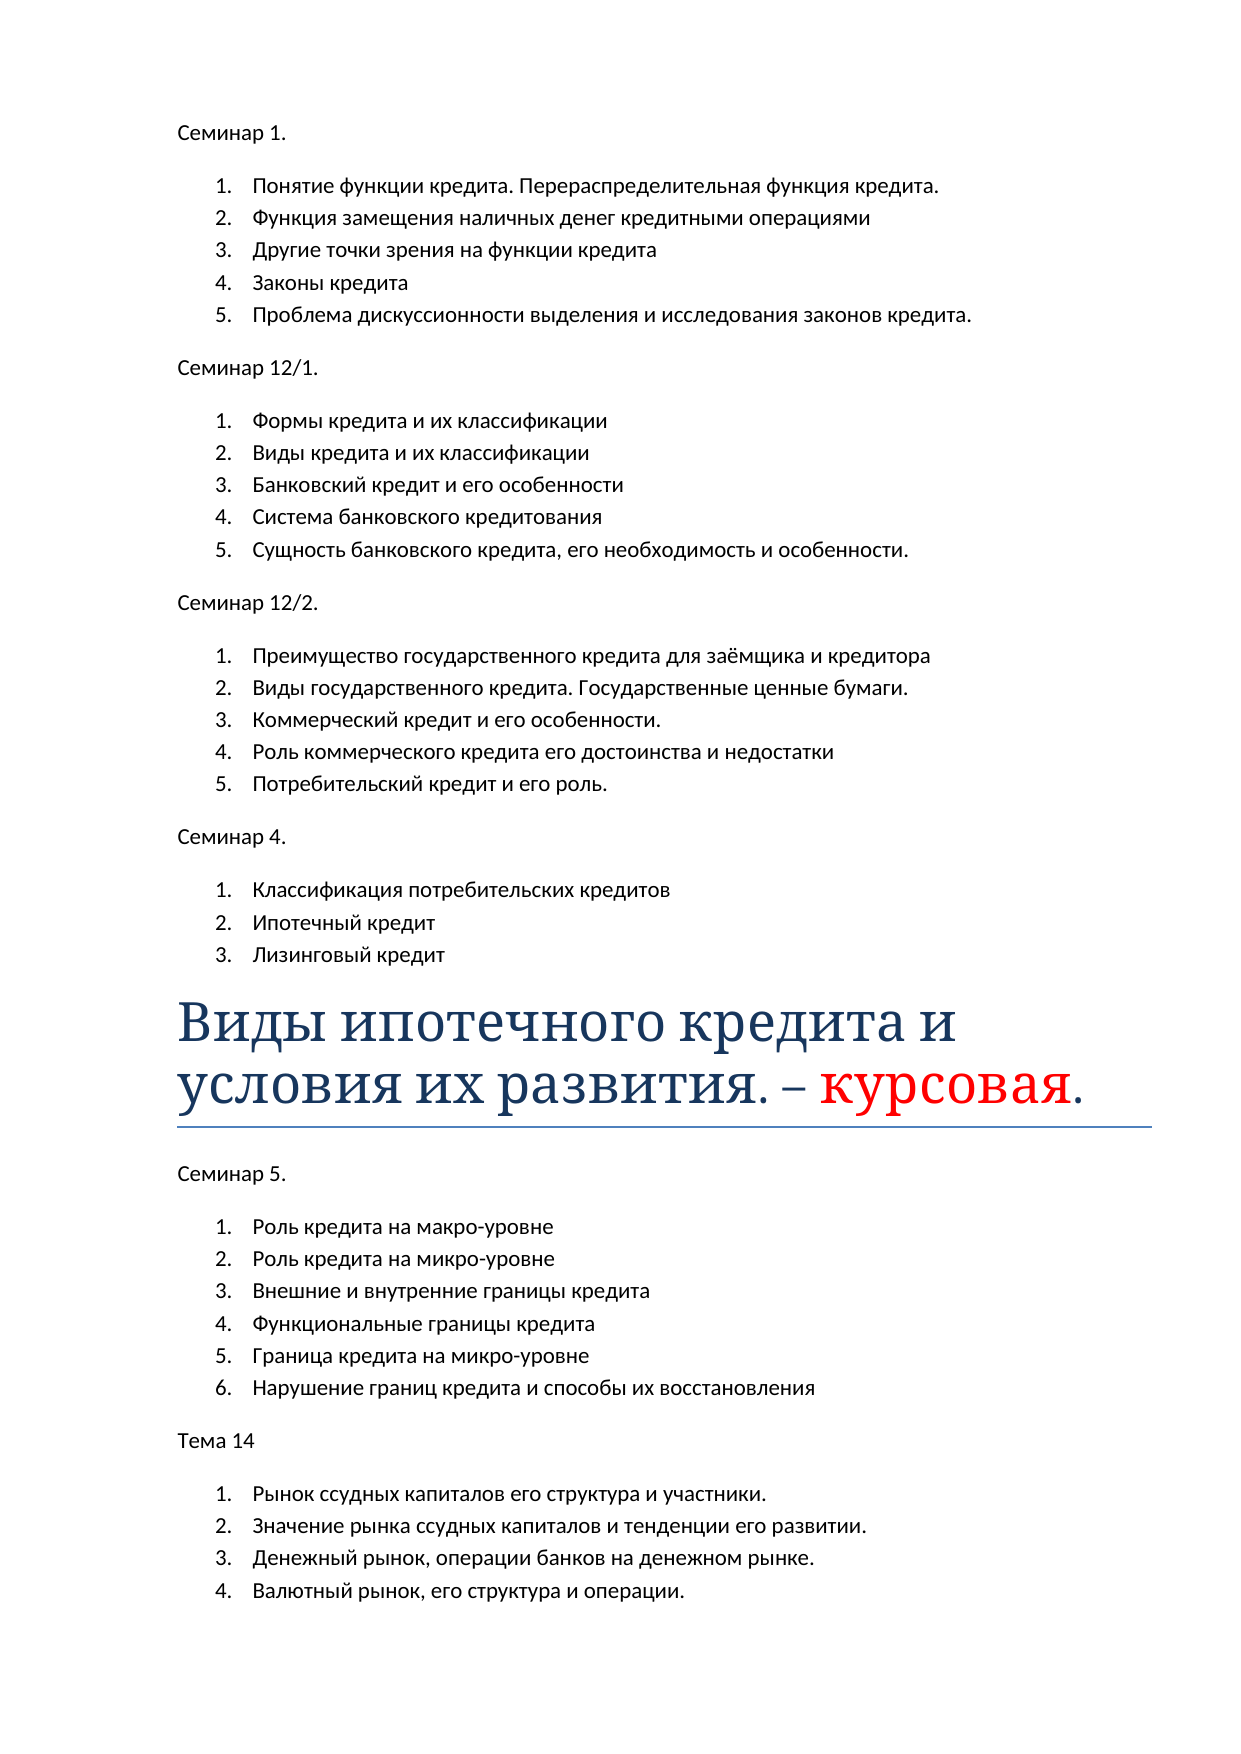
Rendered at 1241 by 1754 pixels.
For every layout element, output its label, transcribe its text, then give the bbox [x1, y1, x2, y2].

list Граница кредита на микро-уровне [215, 1341, 1152, 1369]
text Семинар 12/2. [177, 588, 1152, 616]
list Система банковского кредитования [215, 502, 1152, 531]
text Семинар 4. [177, 822, 1152, 851]
title Виды ипотечного кредита и условия их развития. – курсовая. [177, 993, 1152, 1126]
list Лизинговый кредит [215, 940, 1152, 968]
list Виды кредита и их классификации [215, 438, 1152, 466]
text Семинар 1. [177, 118, 1152, 146]
list Валютный рынок, его структура и операции. [215, 1576, 1152, 1604]
list Понятие функции кредита. Перераспределительная функция кредита. [215, 171, 1152, 199]
list Проблема дискуссионности выделения и исследования законов кредита. [215, 300, 1152, 328]
list Другие точки зрения на функции кредита [215, 236, 1152, 263]
list Виды государственного кредита. Государственные ценные бумаги. [215, 673, 1152, 701]
list Коммерческий кредит и его особенности. [215, 705, 1152, 733]
list Функциональные границы кредита [215, 1309, 1152, 1337]
list Внешние и внутренние границы кредита [215, 1277, 1152, 1304]
list Ипотечный кредит [215, 908, 1152, 936]
list Значение рынка ссудных капиталов и тенденции его развитии. [215, 1511, 1152, 1539]
list Денежный рынок, операции банков на денежном рынке. [215, 1543, 1152, 1572]
list Законы кредита [215, 268, 1152, 296]
list Потребительский кредит и его роль. [215, 769, 1152, 797]
list Классификация потребительских кредитов [215, 876, 1152, 903]
list Функция замещения наличных денег кредитными операциями [215, 203, 1152, 231]
list Роль коммерческого кредита его достоинства и недостатки [215, 737, 1152, 765]
list Роль кредита на микро-уровне [215, 1244, 1152, 1272]
list Роль кредита на макро-уровне [215, 1212, 1152, 1240]
text Тема 14 [177, 1426, 1152, 1454]
list Формы кредита и их классификации [215, 406, 1152, 434]
text Семинар 12/1. [177, 353, 1152, 381]
list Сущность банковского кредита, его необходимость и особенности. [215, 535, 1152, 563]
list Рынок ссудных капиталов его структура и участники. [215, 1479, 1152, 1507]
list Нарушение границ кредита и способы их восстановления [215, 1373, 1152, 1401]
list Преимущество государственного кредита для заёмщика и кредитора [215, 641, 1152, 669]
text Семинар 5. [177, 1159, 1152, 1187]
list Банковский кредит и его особенности [215, 470, 1152, 498]
